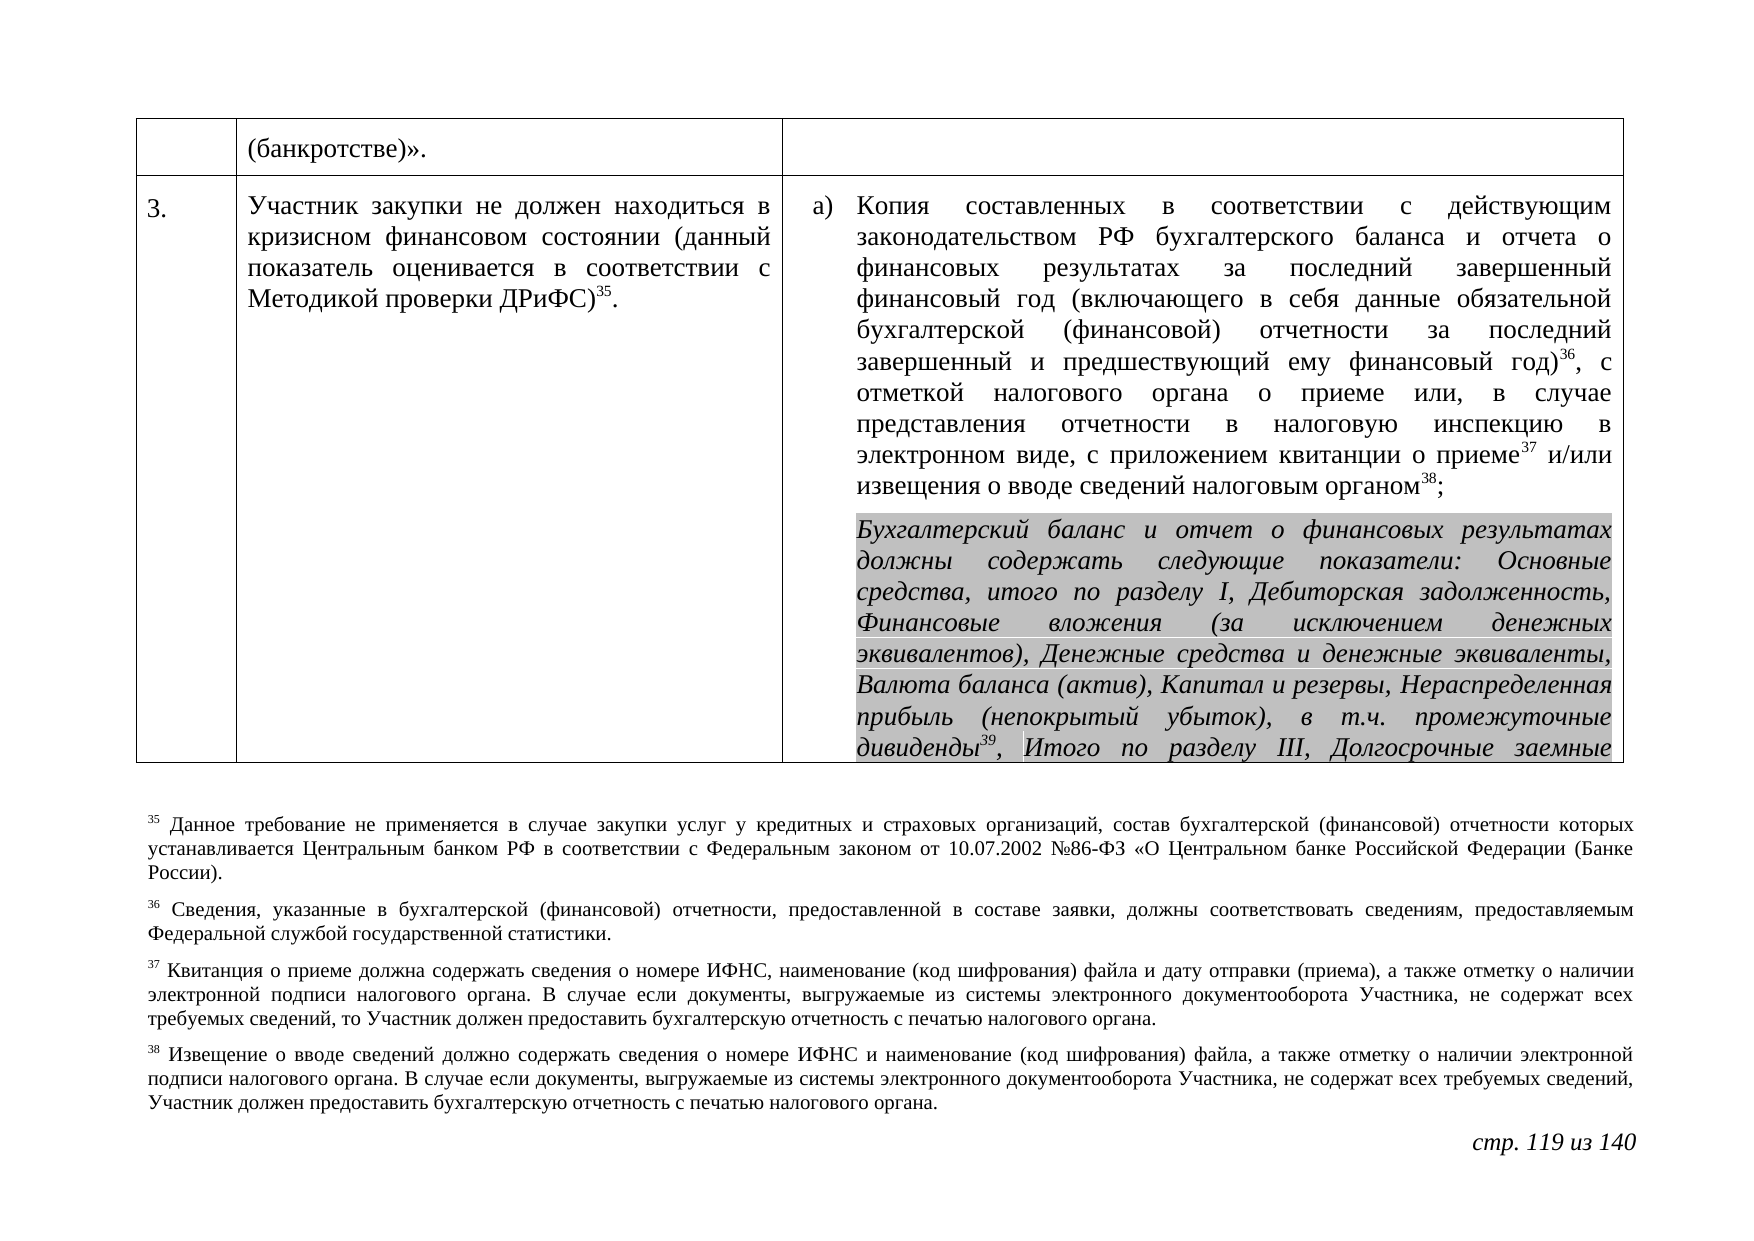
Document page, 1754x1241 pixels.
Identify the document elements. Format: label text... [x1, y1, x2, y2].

table_cell Копия составленных в соответствии с действующим законодательством РФ бухгалтерского баланса и отчета о финансовых результатах за последний завершенный финансовый год (включающего в себя данные обязательной бухгалтерской (финансовой) отчетности за последний завершенный и предшествующий ему финансовый год), с отметкой налогового органа о приеме или, в случае представления отчетности в налоговую инспекцию в электронном виде, с приложением квитанции о приеме и/или извещения о вводе сведений налоговым органом; Бухгалтерский баланс и отчет о финансовых результатах должны содержать следующие показатели: Основные средства, итого по разделу I, Дебиторская задолженность, Финансовые вложения (за исключением денежных эквивалентов), Денежные средства и денежные эквиваленты, Валюта баланса (актив), Капитал и резервы, Нераспределенная прибыль (непокрытый убыток), в т.ч. промежуточные дивиденды, Итого по разделу III, Долгосрочные заемные средства, Итого по разделу IV, Краткосрочные заемные средства, Кредиторская задолженность, Итого по разделу V, Валюта баланса (пассив), Выручка, Проценты к уплате, Прибыль (убыток) до налогообложения. В случае если Участник предоставляет в налоговые органы упрощенную бухгалтерскую (финансовую) отчетность, ему необходимо предоставить в составе заявки копию данной отчетности с отметкой налогового органа о приеме или, в случае представления отчетности в налоговую инспекцию в электронном виде, с приложением квитанции о приеме и/или извещения о вводе сведений налоговым органом, а также дополнительно сведения о размере всех требуемых показателей по установленной в настоящей Документации о закупке форме (подраздел 7.8) по данным отчетных периодов, содержащихся в предоставленной упрощенной бухгалтерской (финансовой) отчетности. Иные участники закупки (индивидуальные предприниматели и иностранные лица), имеющие право не вести бухгалтерский учет в соответствии с п.2 ст.6 Федерального закона от 06.12.2011 №402-ФЗ «О бухгалтерском учете», предоставляют данные за последний завершенный и предшествующий ему финансовый год по установленной в Документации о закупке форме — Данные бухгалтерской (финансовой) отчетности (форма 8) (подраздел 7.8), заверенные подписями индивидуального предпринимателя / руководителя и главного бухгалтера, а также печатью Участника (при наличии таковой). Вновь зарегистрированные участники, на момент подачи заявки не предоставлявшие в соответствии с действующим законодательством РФ в налоговые органы бухгалтерскую (финансовую) отчетность за завершенный финансовый год, предоставляют заверенную подписями руководителя и главного бухгалтера, а также печатью Участника (при наличии таковой) копию составленной в соответствии с требованиями действующего законодательства РФ промежуточной бухгалтерской (финансовой) отчетности (за последний завершенный квартал), содержащую все вышеперечисленные показатели, либо данные по установленной в Документации о закупке форме — Данные бухгалтерской (финансовой) отчетности (форма 8) (подраздел 7.8). [783, 176, 1623, 762]
table_cell [137, 119, 236, 175]
table_cell Участник закупки не должен находиться в кризисном финансовом состоянии (данный показатель оценивается в соответствии с Методикой проверки ДРиФС). [237, 176, 782, 762]
table_cell [137, 176, 236, 762]
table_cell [237, 119, 782, 175]
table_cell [783, 119, 1623, 175]
